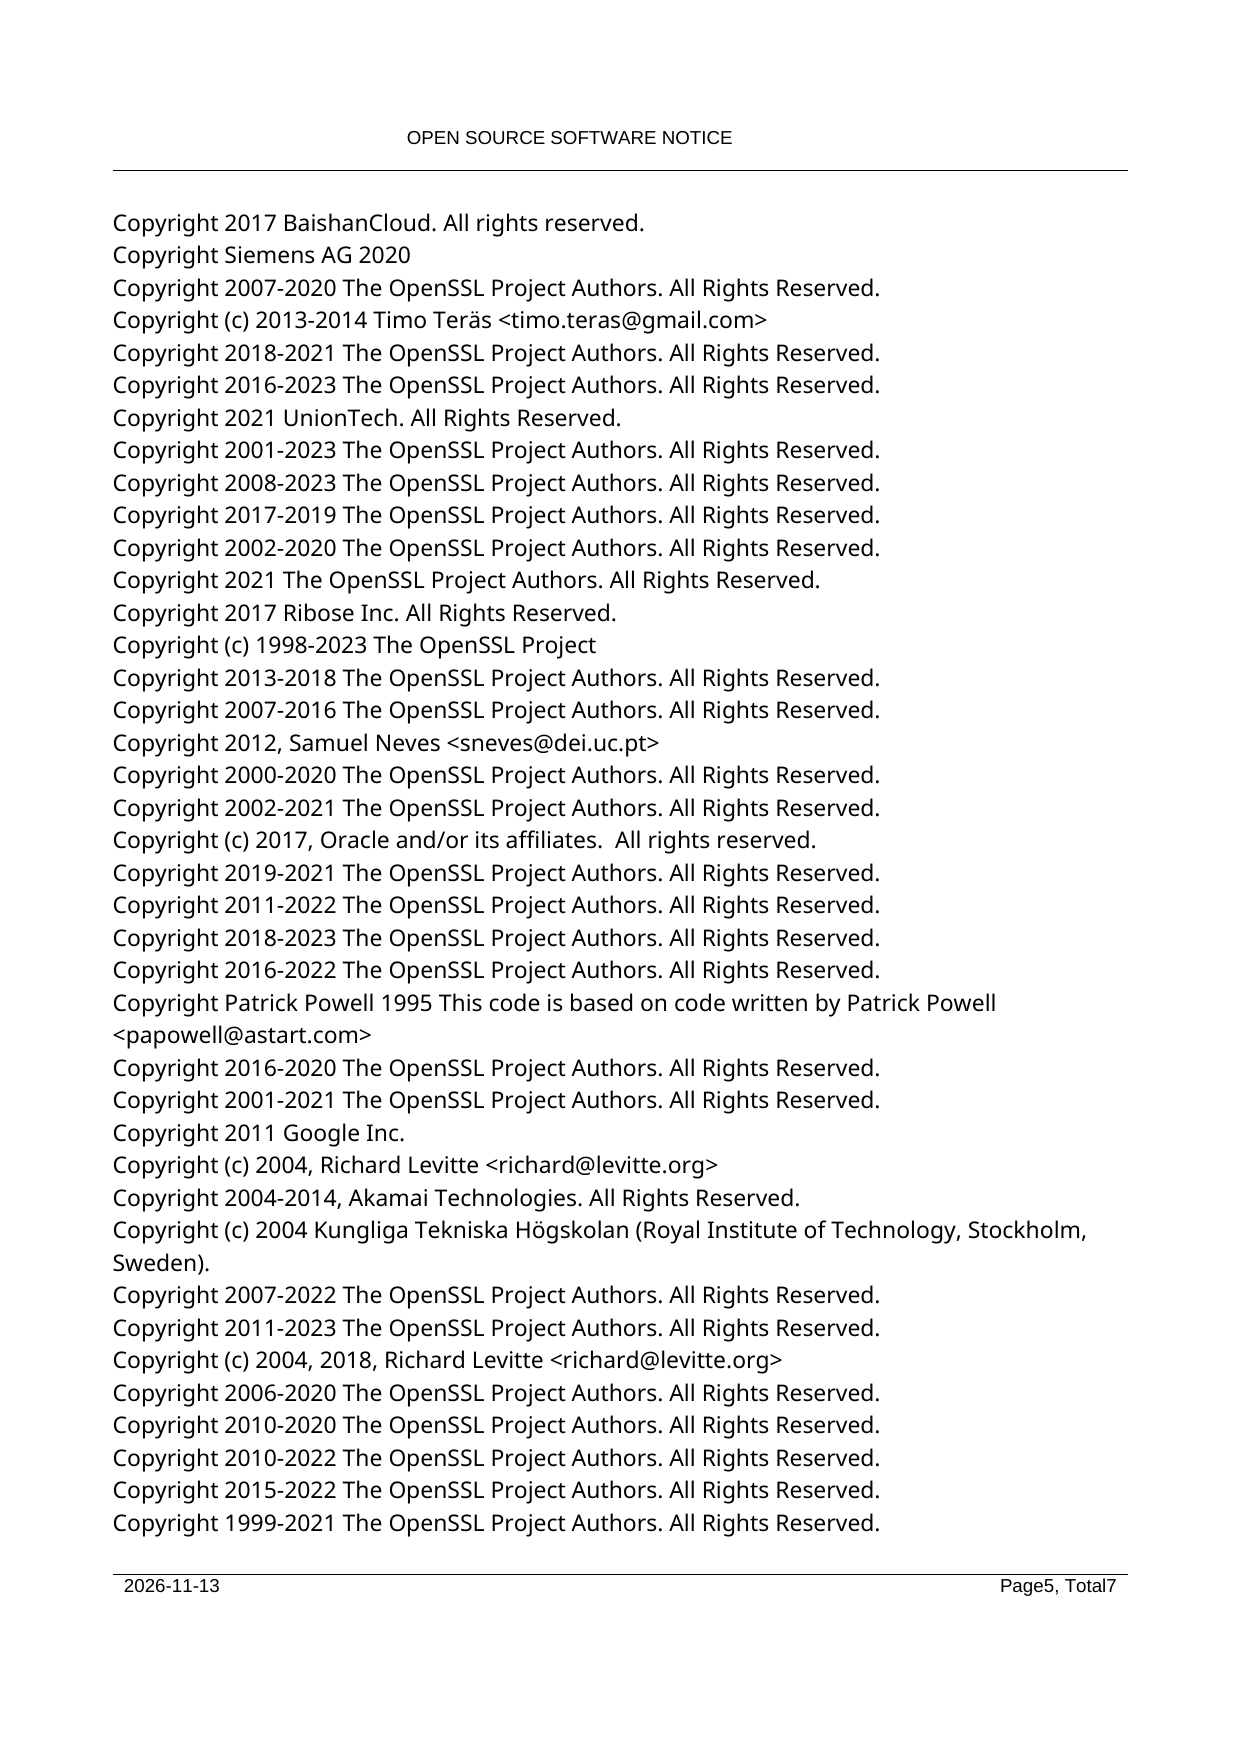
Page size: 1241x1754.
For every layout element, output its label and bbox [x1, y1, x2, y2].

text [112, 206, 1128, 1571]
